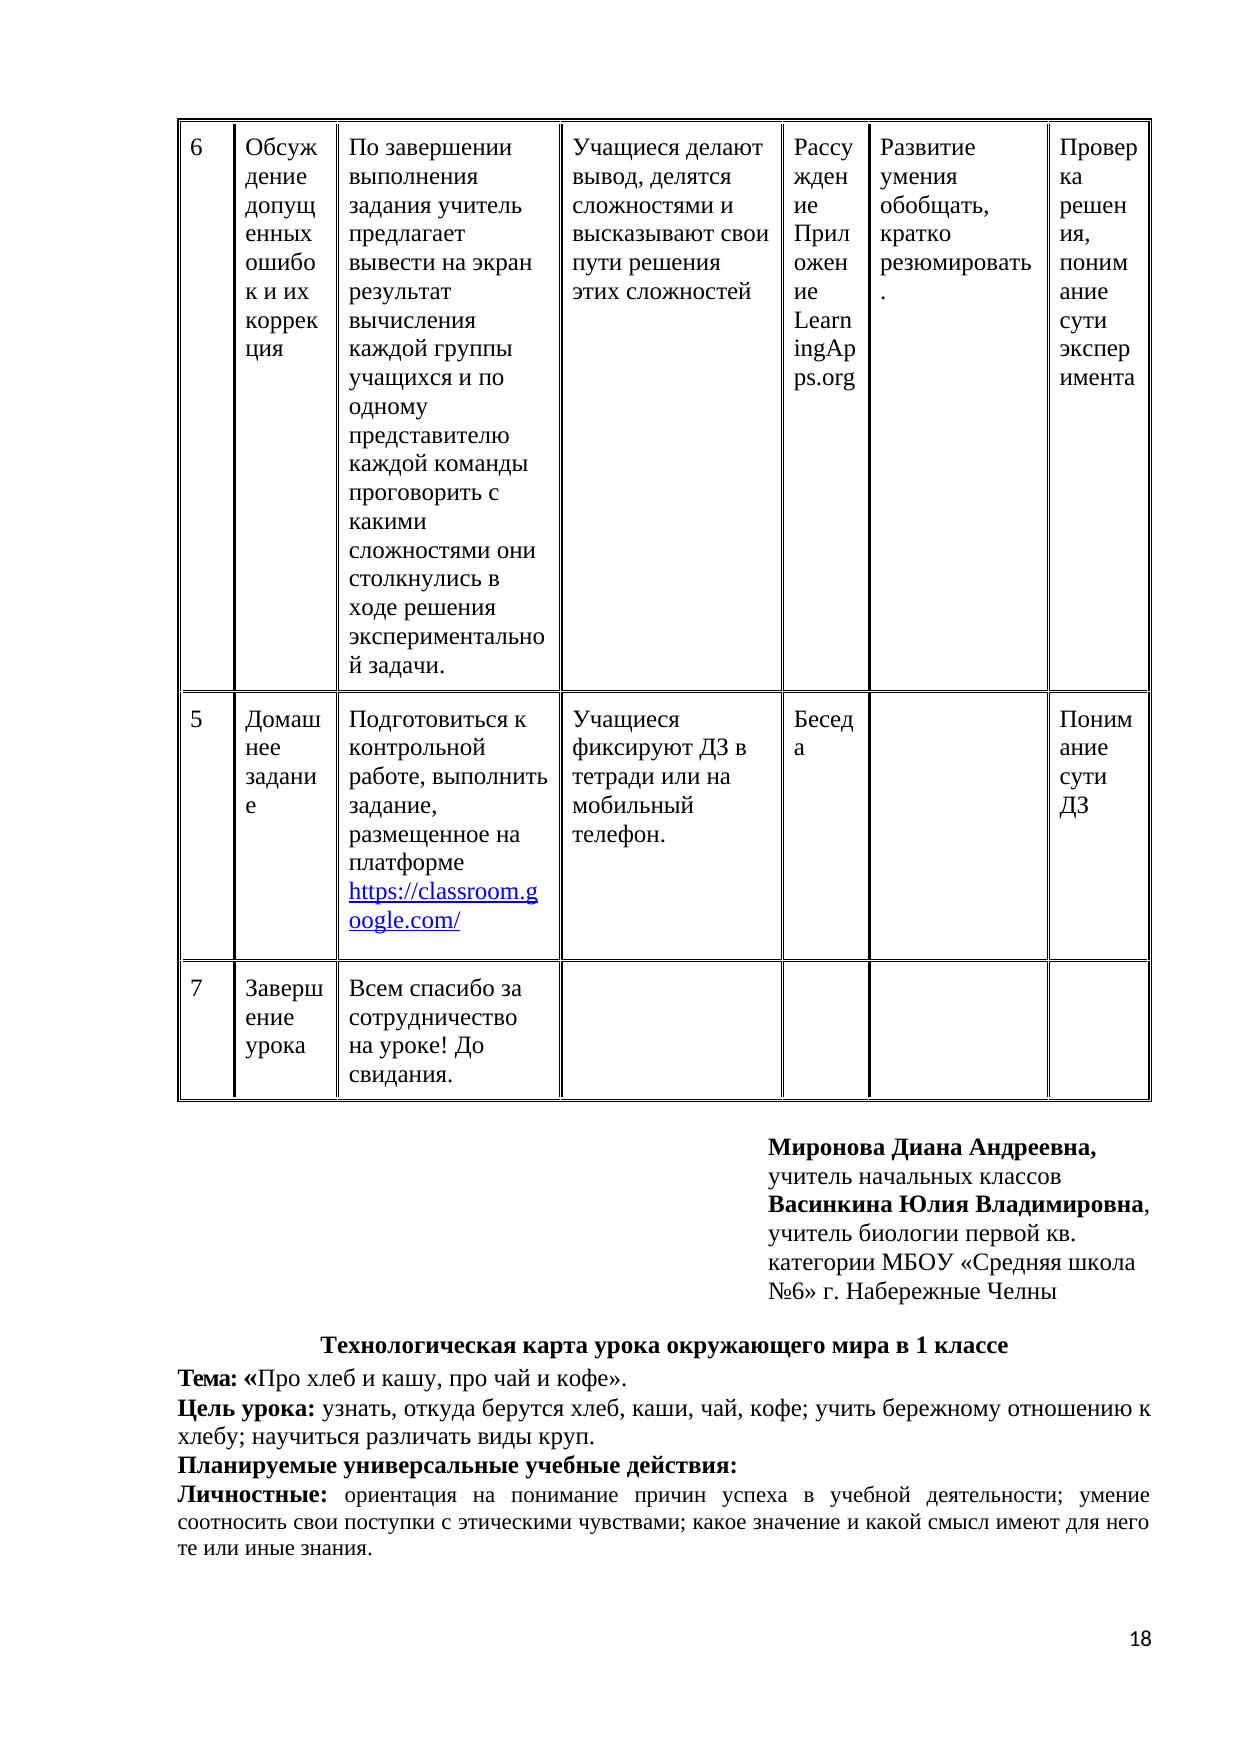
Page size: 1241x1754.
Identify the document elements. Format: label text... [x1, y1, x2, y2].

table_cell 5 [181, 690, 233, 959]
table_cell [783, 962, 869, 1099]
table_cell Подготовиться к контрольной работе, выполнить задание, размещенное на платформе https://classroom.google.com/ [339, 693, 559, 959]
text Цель урока: узнать, откуда берутся хлеб, каши, чай, кофе; учить бережному отношению к хлебу; научиться различать виды круп. [177, 1393, 1152, 1450]
text Личностные: ориентация на понимание причин успеха в учебной деятельности; умение соотносить свои поступки с этическими чувствами; какое значение и какой смысл имеют для него те или иные знания. [177, 1479, 1152, 1560]
table_cell Рассуждение Приложение LearningApps.org [783, 120, 869, 689]
table_cell Учащиеся делают вывод, делятся сложностями и высказывают свои пути решения этих сложностей [561, 122, 782, 689]
table_cell Проверка решения, понимание сути эксперимента [1049, 122, 1148, 689]
table_cell Беседа [784, 693, 868, 959]
table_cell 7 [179, 959, 234, 1099]
text Васинкина Юлия Владимировна, учитель биологии первой кв. категории МБОУ «Средняя школа №6» г. Набережные Челны [768, 1189, 1152, 1304]
table_cell Домашнее задание [236, 693, 336, 959]
table_cell [561, 962, 782, 1099]
table_cell Учащиеся фиксируют ДЗ в тетради или на мобильный телефон. [563, 693, 781, 959]
table_cell [871, 693, 1047, 959]
table_cell Завершение урока [234, 962, 337, 1099]
table_cell Всем спасибо за сотрудничество на уроке! До свидания. [338, 959, 561, 1099]
table_cell 6 [181, 122, 234, 689]
text Тема: «Про хлеб и кашу, про чай и кофе». [177, 1359, 1108, 1393]
text учитель начальных классов [768, 1161, 1152, 1189]
table_cell По завершении выполнения задания учитель предлагает вывести на экран результат вычисления каждой группы учащихся и по одному представителю каждой команды проговорить с какими сложностями они столкнулись в ходе решения экспериментальной задачи. [338, 120, 561, 689]
table_cell Развитие умения обобщать, кратко резюмировать. [869, 122, 1048, 689]
table_cell [1049, 959, 1150, 1099]
text Технологическая карта урока окружающего мира в 1 классе [177, 1333, 1152, 1359]
text Планируемые универсальные учебные действия: [177, 1450, 1152, 1479]
table_cell Понимание сути ДЗ [1050, 690, 1149, 959]
text Миронова Диана Андреевна, [768, 1132, 1152, 1161]
table_cell [869, 962, 1048, 1099]
table_cell Обсуждение допущенных ошибок и их коррекция [234, 122, 337, 689]
